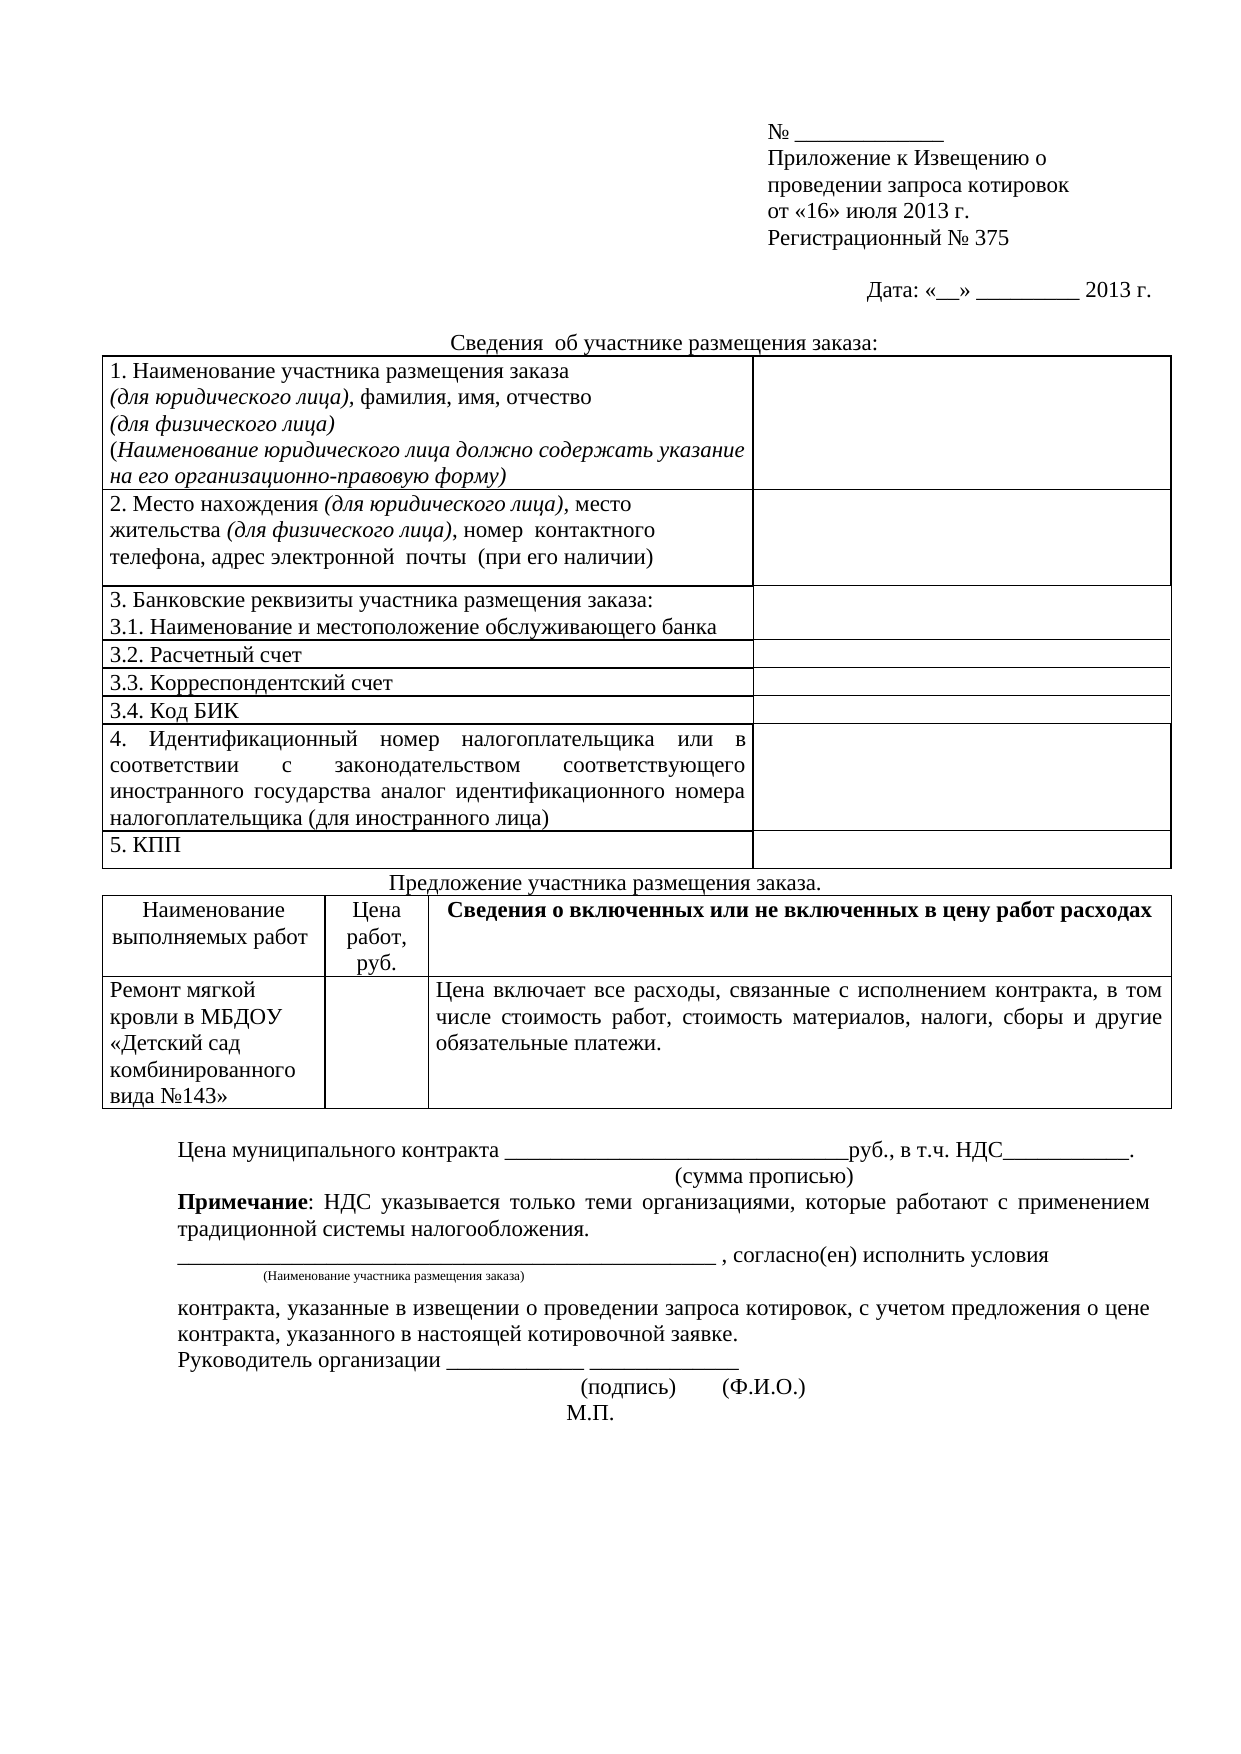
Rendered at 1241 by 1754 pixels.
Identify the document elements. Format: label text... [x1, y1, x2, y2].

text Руководитель организации ____________ _____________ [177, 1347, 1152, 1373]
text контракта, указанные в извещении о проведении запроса котировок, с учетом предложения о цене контракта, указанного в настоящей котировочной заявке. [177, 1294, 1152, 1347]
table_cell 5. КПП [103, 832, 752, 867]
table_cell 4. Идентификационный номер налогоплательщика или в соответствии с законодательством соответствующего иностранного государства аналог идентификационного номера налогоплательщика (для иностранного лица) [103, 725, 752, 830]
table_cell 3.3. Корреспондентский счет [103, 669, 753, 695]
table_cell 3.4. Код БИК [103, 697, 753, 723]
table_cell [754, 831, 1170, 867]
table_header Сведения о включенных или не включенных в цену работ расходах [429, 896, 1171, 976]
text Примечание: НДС указывается только теми организациями, которые работают с применением традиционной системы налогообложения. [177, 1188, 1152, 1241]
table_header [754, 357, 1170, 489]
text Дата: «__» _________ 2013 г. [177, 276, 1152, 303]
table_cell [754, 639, 1171, 667]
text (сумма прописью) [177, 1162, 1152, 1188]
text М.П. [177, 1399, 1152, 1426]
table_cell 2. Место нахождения (для юридического лица), место жительства (для физического лица), номер контактного телефона, адрес электронной почты (при его наличии) [103, 490, 752, 585]
text Приложение к Извещению о [767, 144, 1152, 171]
text № _____________ [767, 118, 1152, 144]
text Предложение участника размещения заказа. [177, 869, 1152, 895]
text проведении запроса котировок [767, 171, 1152, 197]
text Сведения об участнике размещения заказа: [177, 329, 1152, 355]
table_cell [754, 586, 1171, 639]
text Регистрационный № 375 [767, 223, 1152, 250]
text (Наименование участника размещения заказа) [177, 1267, 1152, 1294]
text _______________________________________________ , согласно(ен) исполнить условия [177, 1241, 1152, 1267]
table_header Наименование выполняемых работ [103, 896, 324, 976]
table_cell [754, 490, 1170, 585]
text Цена муниципального контракта ______________________________руб., в т.ч. НДС___________. [177, 1136, 1152, 1162]
table_cell [326, 977, 428, 1108]
table_cell [754, 724, 1170, 830]
table_cell [754, 667, 1171, 695]
table_cell Цена включает все расходы, связанные с исполнением контракта, в том числе стоимость работ, стоимость материалов, налоги, сборы и другие обязательные платежи. [429, 977, 1171, 1108]
text от «16» июля 2013 г. [767, 197, 1152, 223]
table_header Цена работ, руб. [326, 896, 428, 976]
table_header 1. Наименование участника размещения заказа (для юридического лица), фамилия, имя, отчество (для физического лица) (Наименование юридического лица должно содержать указание на его организационно-правовую форму) [103, 357, 752, 489]
table_cell [754, 695, 1171, 723]
text (подпись) (Ф.И.О.) [177, 1373, 1152, 1399]
table_cell 3. Банковские реквизиты участника размещения заказа: 3.1. Наименование и местоположение обслуживающего банка [103, 587, 753, 639]
table_cell 3.2. Расчетный счет [103, 641, 753, 667]
table_cell Ремонт мягкой кровли в МБДОУ «Детский сад комбинированного вида №143» [103, 977, 324, 1108]
